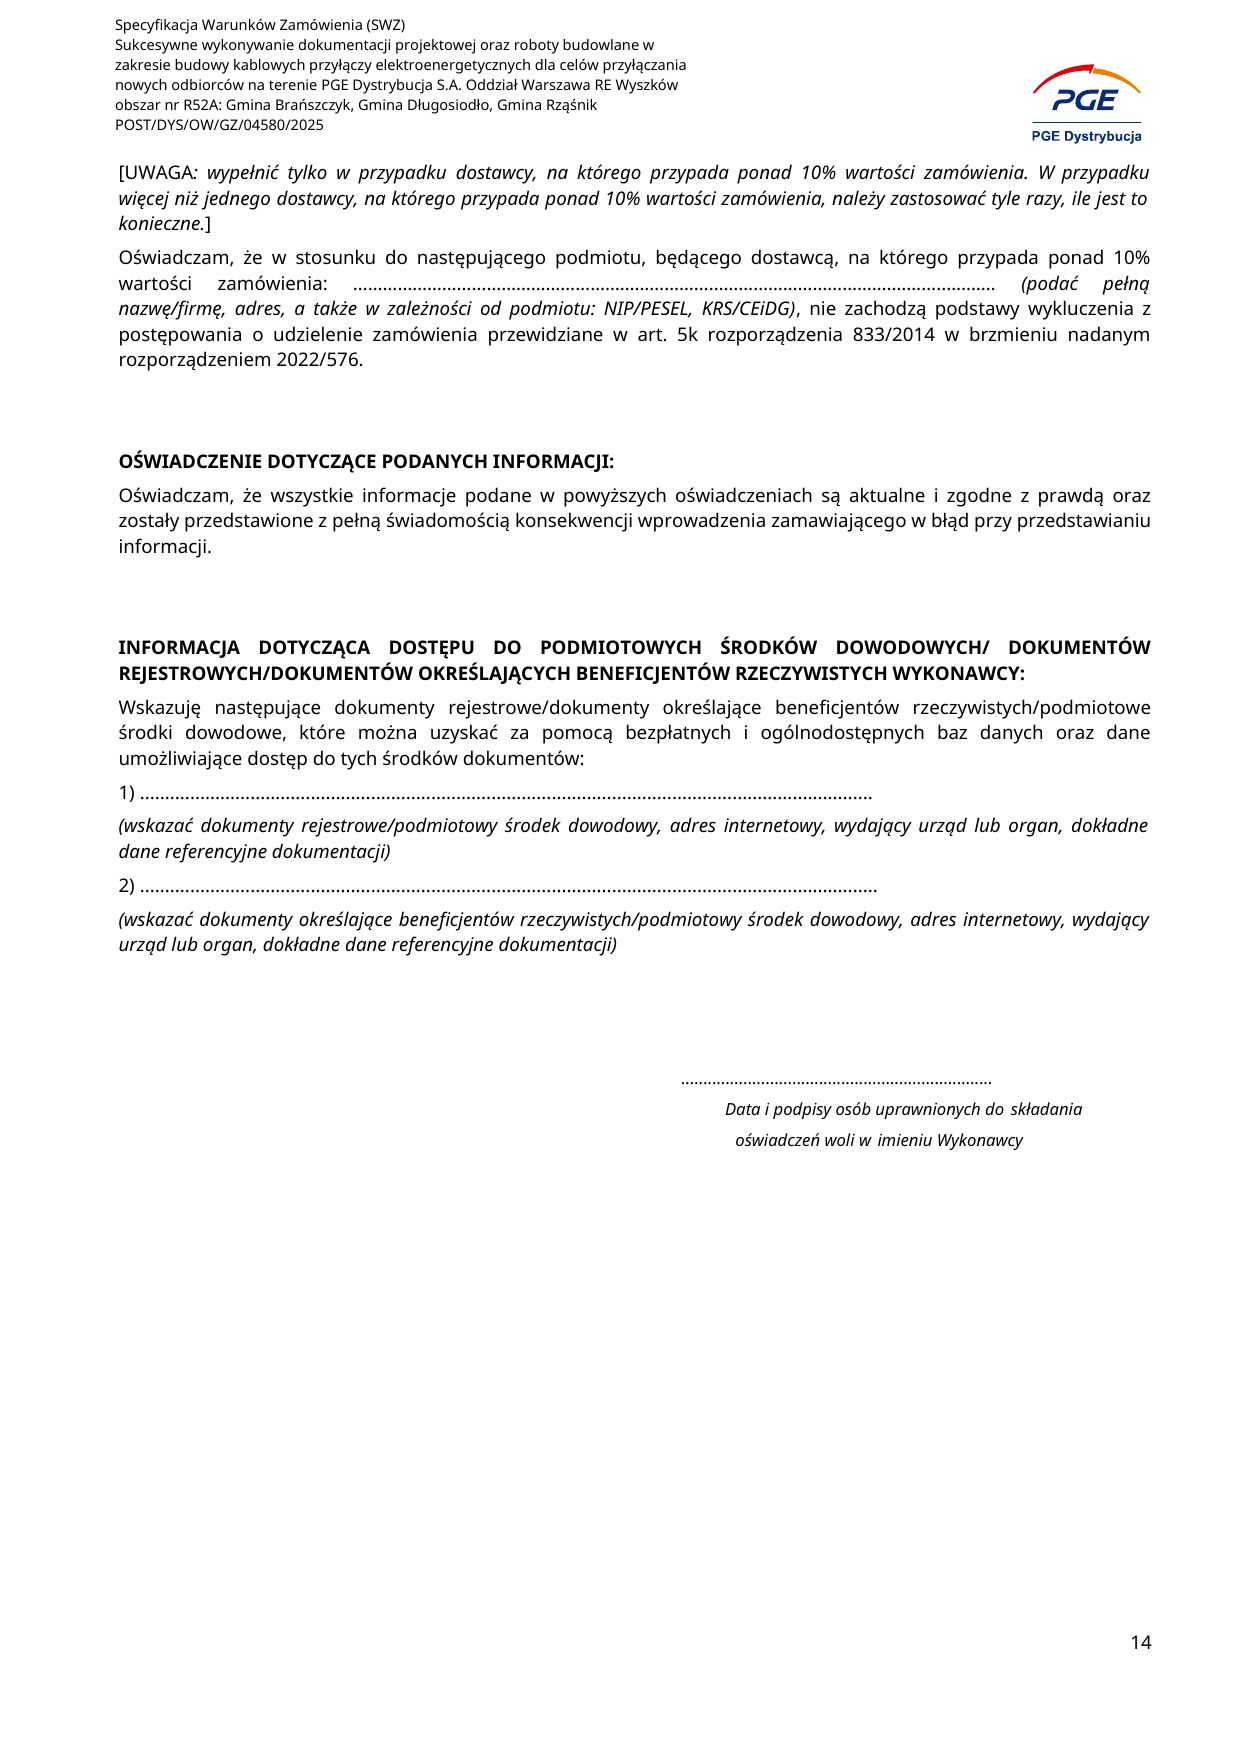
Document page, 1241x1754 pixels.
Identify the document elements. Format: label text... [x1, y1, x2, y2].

text oświadczeń woli w imieniu Wykonawcy [664, 1128, 1144, 1151]
text 1) .................................................................................................................................................. [118, 779, 1152, 804]
text INFORMACJA DOTYCZĄCA DOSTĘPU DO PODMIOTOWYCH ŚRODKÓW DOWODOWYCH/ DOKUMENTÓW REJESTROWYCH/DOKUMENTÓW OKREŚLAJĄCYCH BENEFICJENTÓW RZECZYWISTYCH WYKONAWCY: [118, 635, 1152, 686]
text Data i podpisy osób uprawnionych do składania [664, 1097, 1144, 1120]
text Wskazuję następujące dokumenty rejestrowe/dokumenty określające beneficjentów rzeczywistych/podmiotowe środki dowodowe, które można uzyskać za pomocą bezpłatnych i ogólnodostępnych baz danych oraz dane umożliwiające dostęp do tych środków dokumentów: [118, 694, 1152, 771]
text 2) ................................................................................................................................................... [118, 872, 1152, 898]
text OŚWIADCZENIE DOTYCZĄCE PODANYCH INFORMACJI: [118, 448, 1152, 474]
text [UWAGA: wypełnić tylko w przypadku dostawcy, na którego przypada ponad 10% wartości zamówienia. W przypadku więcej niż jednego dostawcy, na którego przypada ponad 10% wartości zamówienia, należy zastosować tyle razy, ile jest to konieczne.] [118, 160, 1152, 236]
text Oświadczam, że w stosunku do następującego podmiotu, będącego dostawcą, na którego przypada ponad 10% wartości zamówienia: ……………………………………………………………………………………………….………..….…… (podać pełną nazwę/firmę, adres, a także w zależności od podmiotu: NIP/PESEL, KRS/CEiDG), nie zachodzą podstawy wykluczenia z postępowania o udzielenie zamówienia przewidziane w art. 5k rozporządzenia 833/2014 w brzmieniu nadanym rozporządzeniem 2022/576. [118, 244, 1152, 372]
text (wskazać dokumenty określające beneficjentów rzeczywistych/podmiotowy środek dowodowy, adres internetowy, wydający urząd lub organ, dokładne dane referencyjne dokumentacji) [118, 906, 1152, 957]
text ...................................................................... [607, 1064, 1240, 1089]
text (wskazać dokumenty rejestrowe/podmiotowy środek dowodowy, adres internetowy, wydający urząd lub organ, dokładne dane referencyjne dokumentacji) [118, 813, 1152, 864]
text Oświadczam, że wszystkie informacje podane w powyższych oświadczeniach są aktualne i zgodne z prawdą oraz zostały przedstawione z pełną świadomością konsekwencji wprowadzenia zamawiającego w błąd przy przedstawianiu informacji. [118, 482, 1152, 559]
